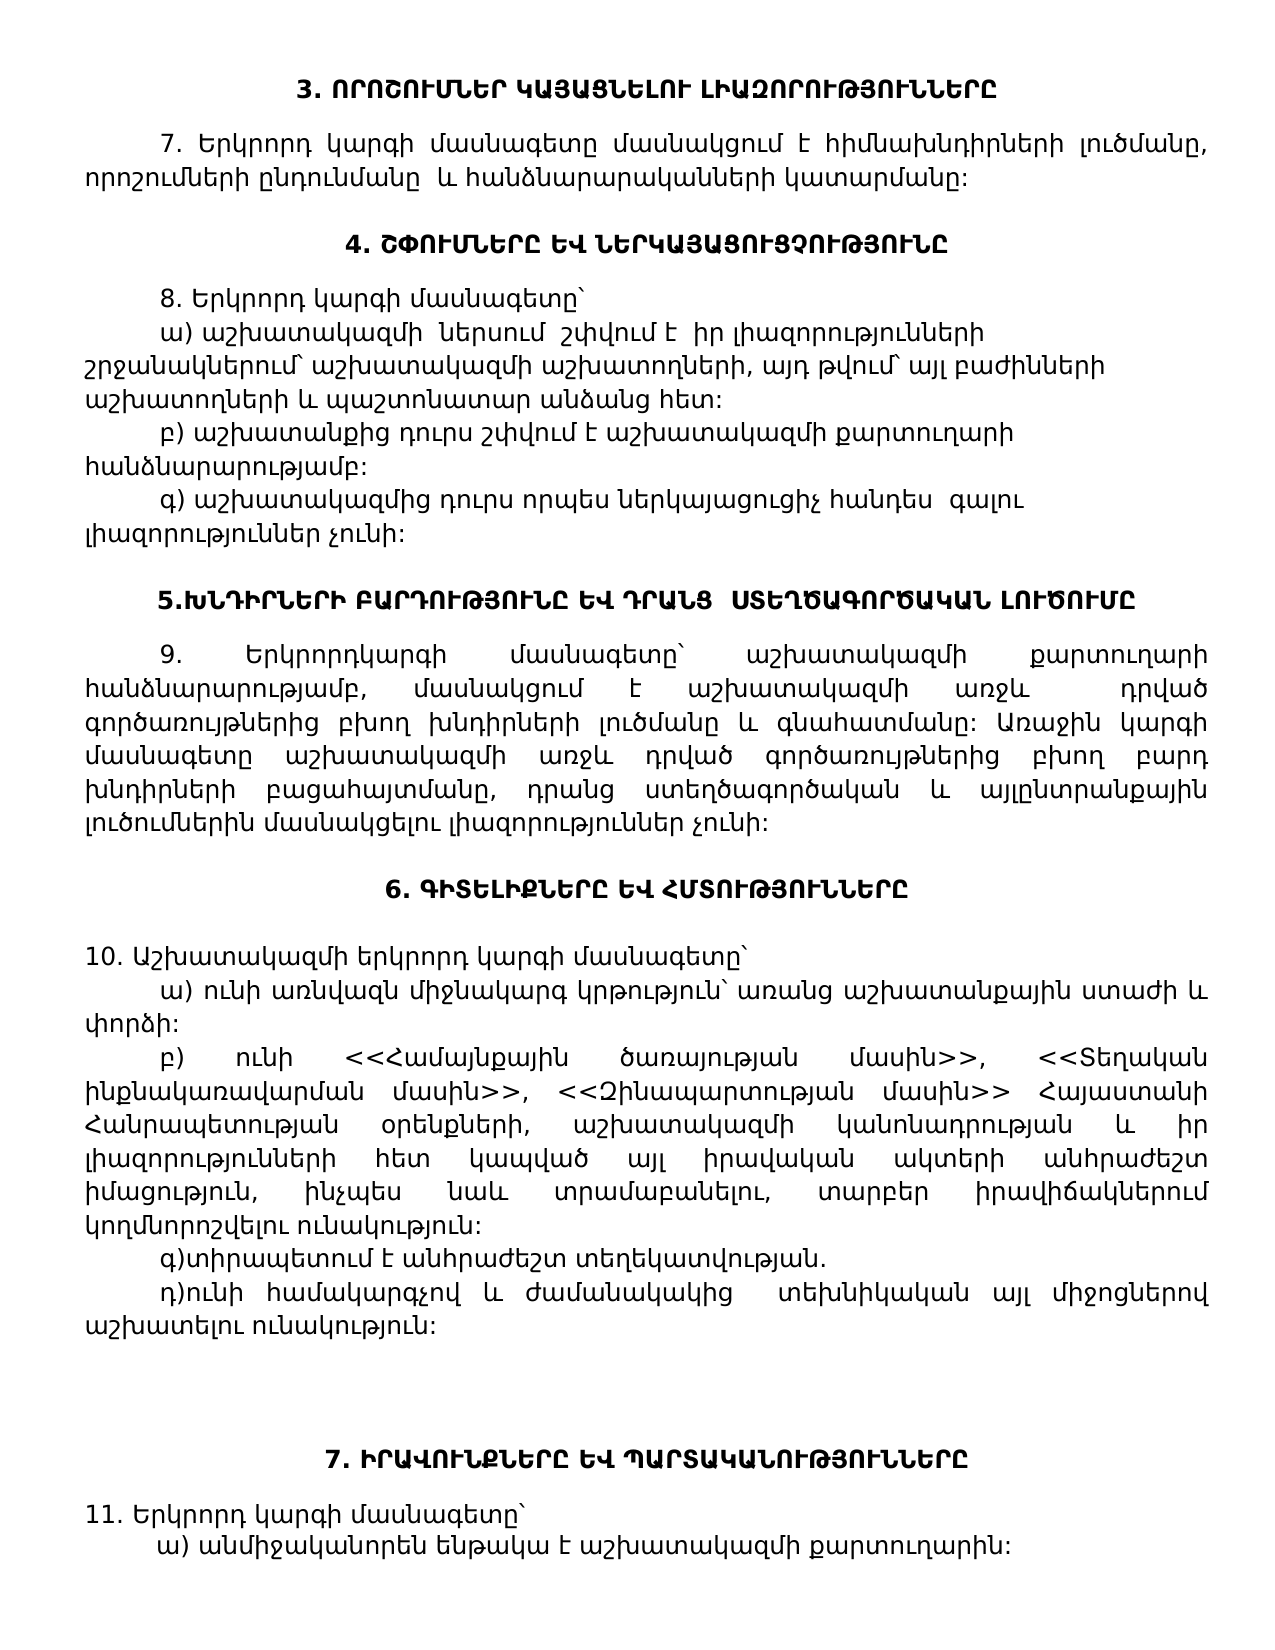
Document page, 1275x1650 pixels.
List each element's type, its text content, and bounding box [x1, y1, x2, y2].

text դ)ունի համակարգչով և ժամանակակից տեխնիկական այլ միջոցներով աշխատելու ունակություն: [84, 1278, 1209, 1341]
text 11. Երկրորդ կարգի մասնագետը՝ [84, 1500, 1200, 1529]
text 8. Երկրորդ կարգի մասնագետը՝ [84, 284, 1209, 313]
text 4. ՇՓՈՒՄՆԵՐԸ ԵՎ ՆԵՐԿԱՅԱՑՈՒՑՉՈՒԹՅՈՒՆԸ [84, 230, 1209, 259]
text 5.ԽՆԴԻՐՆԵՐԻ ԲԱՐԴՈՒԹՅՈՒՆԸ ԵՎ ԴՐԱՆՑ ՍՏԵՂԾԱԳՈՐԾԱԿԱՆ ԼՈՒԾՈՒՄԸ [84, 586, 1209, 615]
text 7. Երկրորդ կարգի մասնագետը մասնակցում է հիմնախնդիրների լուծմանը, որոշումների ընդունմանը և հանձնարարականների կատարմանը: [84, 129, 1209, 192]
text 10. Աշխատակազմի երկրորդ կարգի մասնագետը՝ [84, 942, 1209, 972]
text 6. ԳԻՏԵԼԻՔՆԵՐԸ ԵՎ ՀՄՏՈՒԹՅՈՒՆՆԵՐԸ [84, 842, 1209, 904]
text 3. ՈՐՈՇՈՒՄՆԵՐ ԿԱՅԱՑՆԵԼՈՒ ԼԻԱԶՈՐՈՒԹՅՈՒՆՆԵՐԸ [84, 75, 1209, 104]
text 7. ԻՐԱՎՈՒՆՔՆԵՐԸ ԵՎ ՊԱՐՏԱԿԱՆՈՒԹՅՈՒՆՆԵՐԸ [84, 1446, 1209, 1475]
text 9. Երկրորդկարգի մասնագետը՝ աշխատակազմի քարտուղարի հանձնարարությամբ, մասնակցում է աշխատակազմի առջև դրված գործառույթներից բխող խնդիրների լուծմանը և գնահատմանը: Առաջին կարգի մասնագետը աշխատակազմի առջև դրված գործառույթներից բխող բարդ խնդիրների բացահայտմանը, դրանց ստեղծագործական և այլընտրանքային լուծումներին մասնակցելու լիազորություններ չունի: [84, 641, 1209, 837]
text ա) անմիջականորեն ենթակա է աշխատակազմի քարտուղարին: [84, 1531, 1200, 1560]
text ա) աշխատակազմի ներսում շփվում է իր լիազորությունների շրջանակներում՝ աշխատակազմի աշխատողների, այդ թվում՝ այլ բաժինների աշխատողների և պաշտոնատար անձանց հետ: [84, 318, 1209, 414]
text գ)տիրապետում է անհրաժեշտ տեղեկատվության. [84, 1244, 1209, 1273]
text ա) ունի առնվազն միջնակարգ կրթություն՝ առանց աշխատանքային ստաժի և փորձի: [84, 976, 1209, 1039]
text գ) աշխատակազմից դուրս որպես ներկայացուցիչ հանդես գալու լիազորություններ չունի: [84, 486, 1209, 548]
text բ) ունի <<Համայնքային ծառայության մասին>>, <<Տեղական ինքնակառավարման մասին>>, <<Զինապարտության մասին>> Հայաստանի Հանրապետության օրենքների, աշխատակազմի կանոնադրության և իր լիազորությունների հետ կապված այլ իրավական ակտերի անհրաժեշտ իմացություն, ինչպես նաև տրամաբանելու, տարբեր իրավիճակներում կողմնորոշվելու ունակություն: [84, 1043, 1209, 1240]
text բ) աշխատանքից դուրս շփվում է աշխատակազմի քարտուղարի հանձնարարությամբ: [84, 418, 1209, 481]
